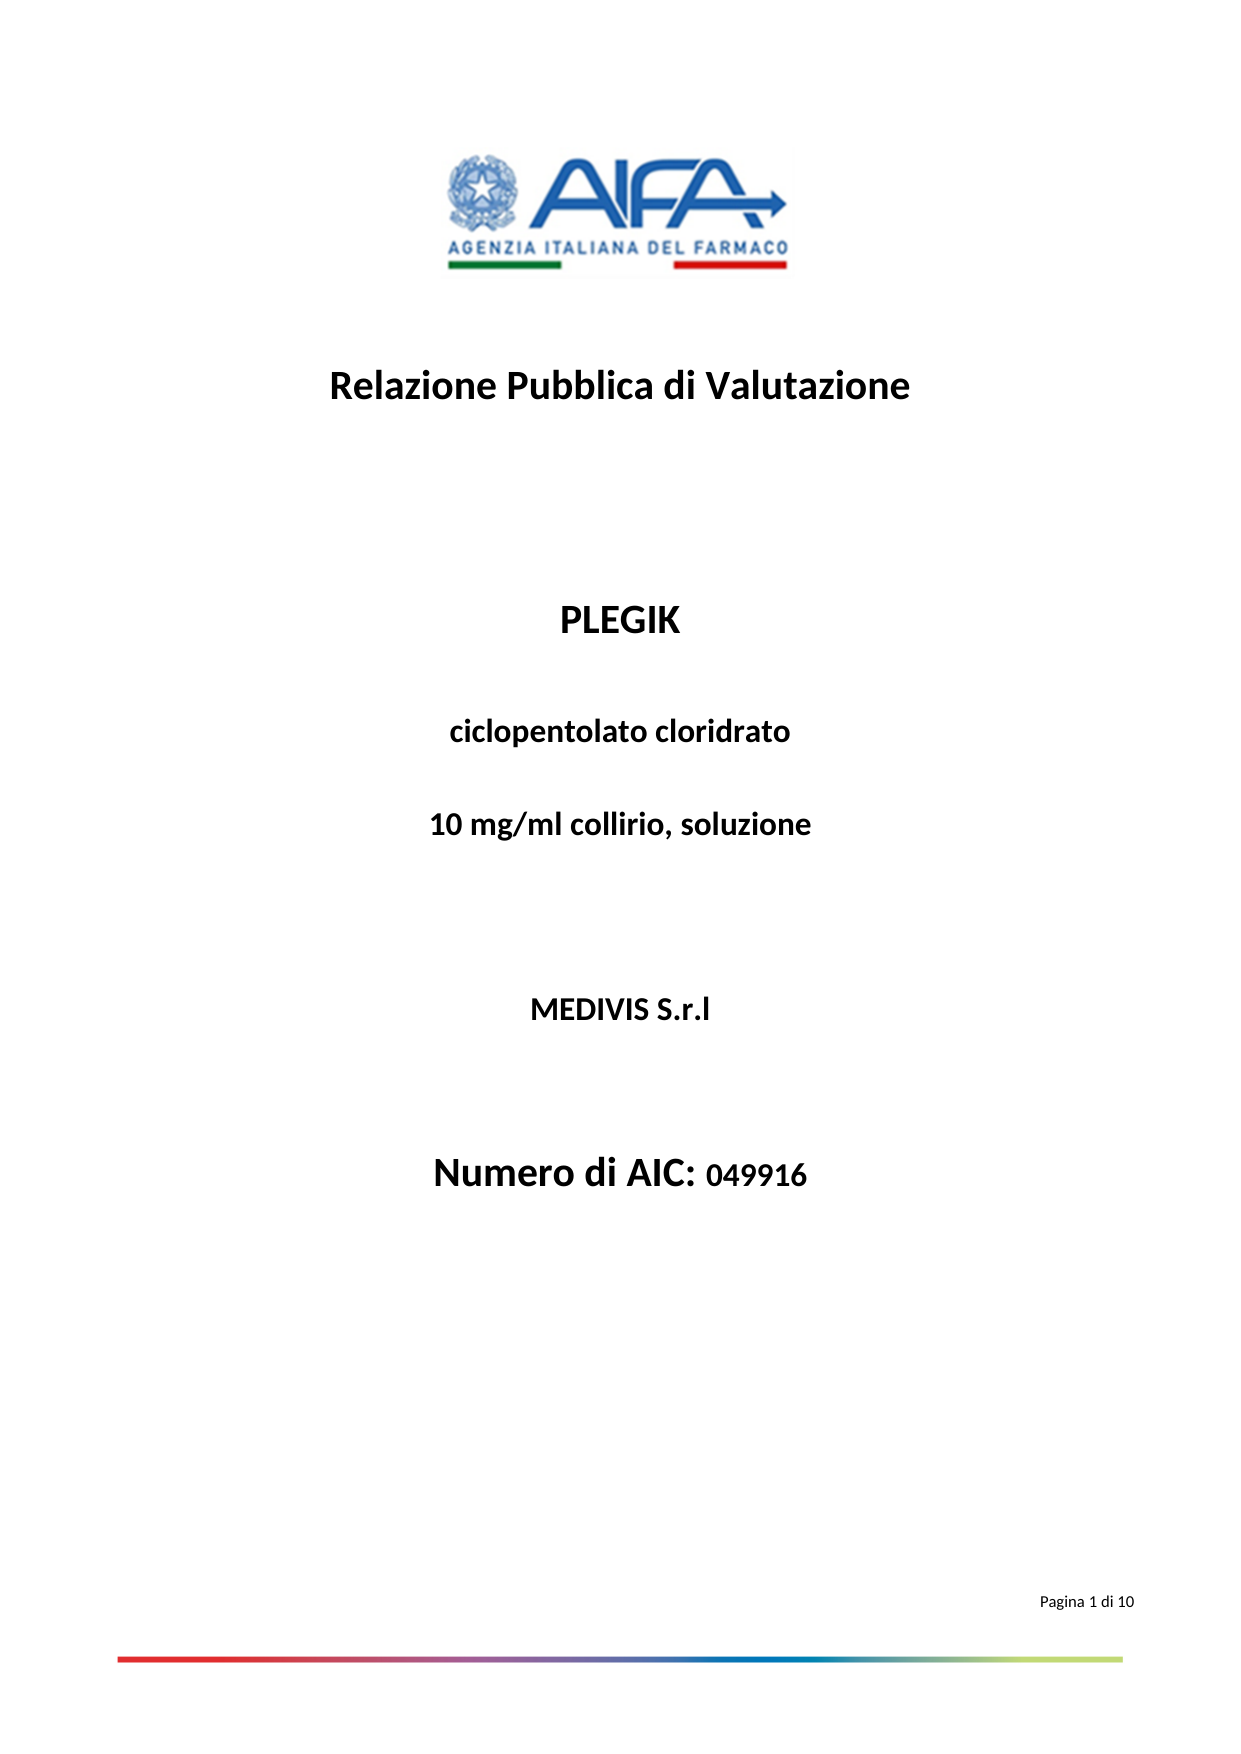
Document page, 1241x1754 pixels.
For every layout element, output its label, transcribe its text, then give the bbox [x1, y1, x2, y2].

text Numero di AIC: 049916 [106, 1146, 1134, 1197]
text 10 mg/ml collirio, soluzione [106, 803, 1134, 844]
text Relazione Pubblica di Valutazione [106, 359, 1134, 410]
picture [0, 1624, 1241, 1754]
picture [440, 147, 800, 282]
text MEDIVIS S.r.l [106, 988, 1134, 1028]
text PLEGIK [106, 593, 1134, 644]
text ciclopentolato cloridrato [106, 710, 1134, 750]
